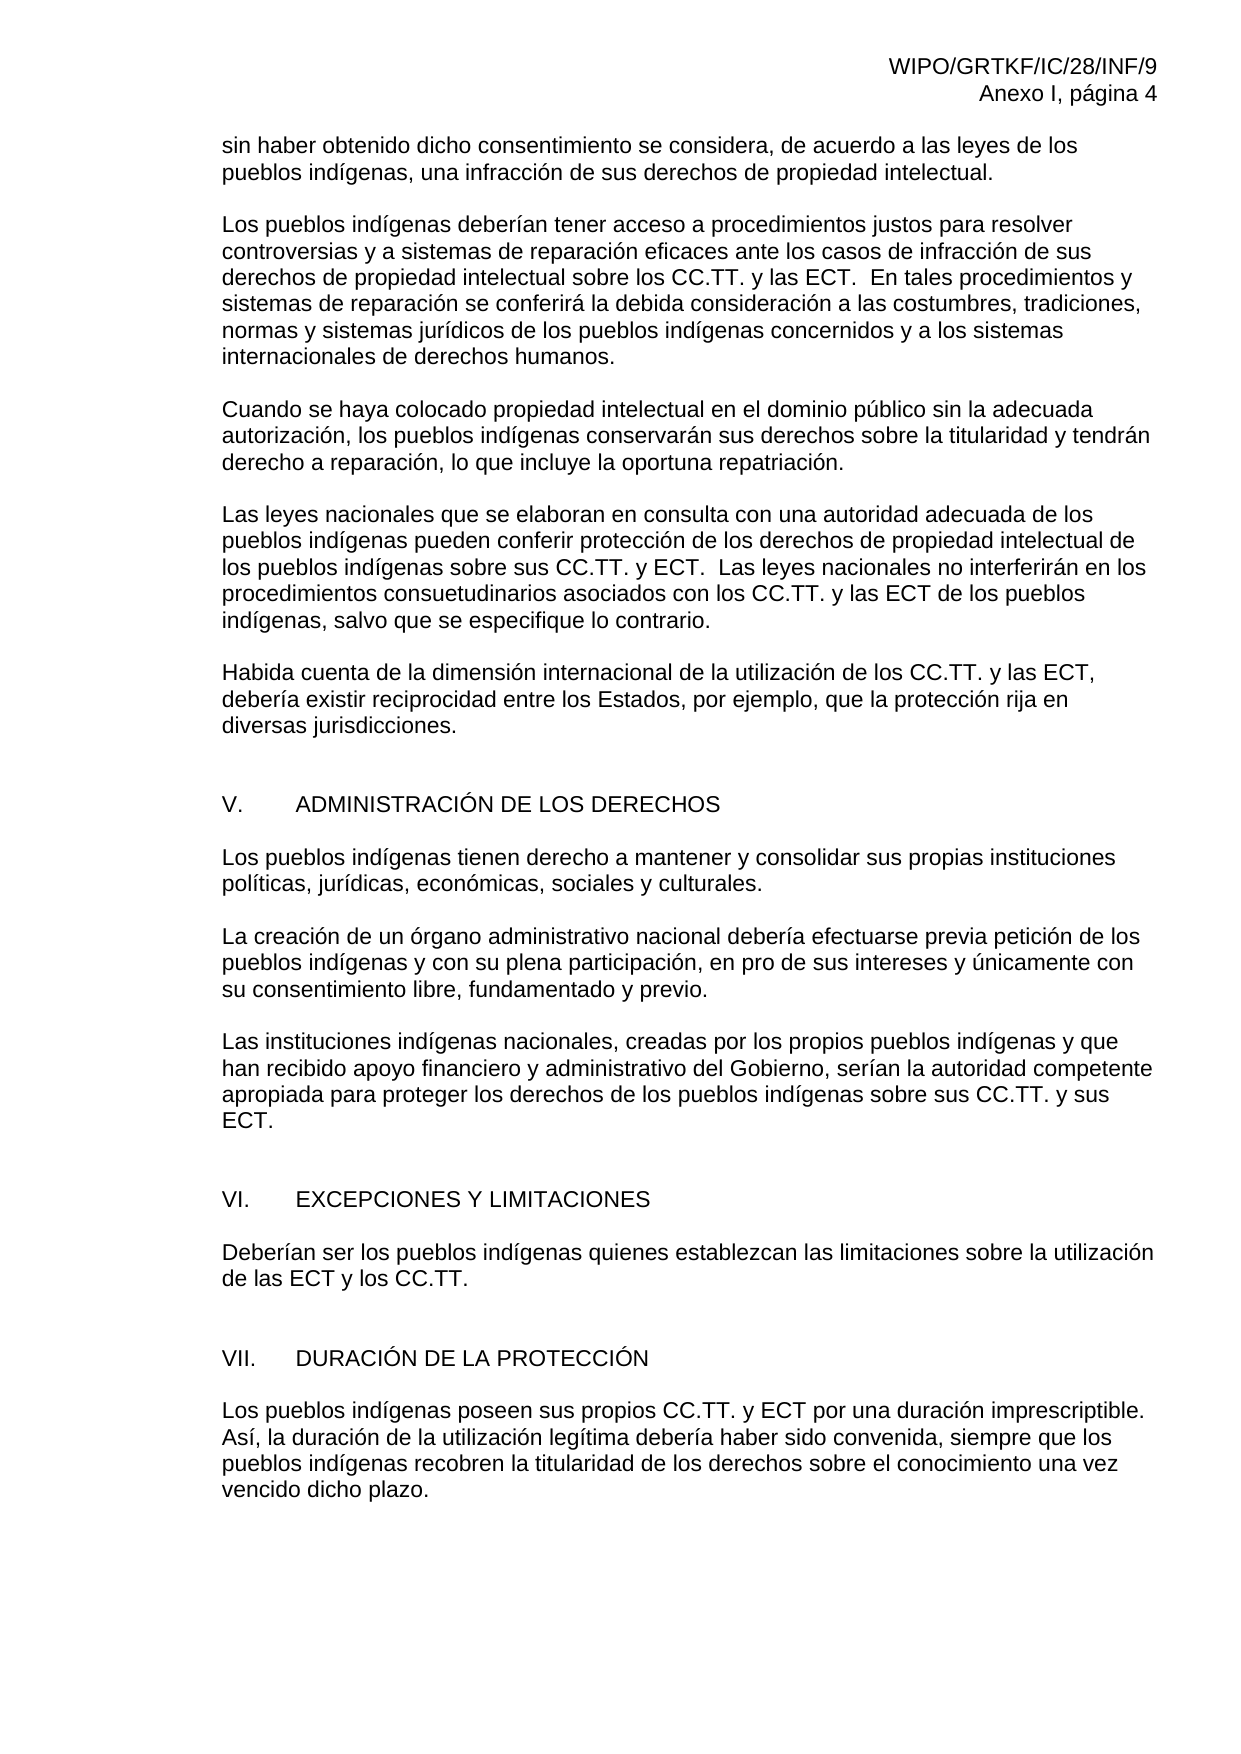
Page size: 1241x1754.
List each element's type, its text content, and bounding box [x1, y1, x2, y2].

text Los pueblos indígenas tienen derecho a mantener y consolidar sus propias instituciones políticas, jurídicas, económicas, sociales y culturales. [222, 844, 1157, 896]
text Las leyes nacionales que se elaboran en consulta con una autoridad adecuada de los pueblos indígenas pueden conferir protección de los derechos de propiedad intelectual de los pueblos indígenas sobre sus CC.TT. y ECT. Las leyes nacionales no interferirán en los procedimientos consuetudinarios asociados con los CC.TT. y las ECT de los pueblos indígenas, salvo que se especifique lo contrario. [222, 501, 1157, 633]
text Las instituciones indígenas nacionales, creadas por los propios pueblos indígenas y que han recibido apoyo financiero y administrativo del Gobierno, serían la autoridad competente apropiada para proteger los derechos de los pueblos indígenas sobre sus CC.TT. y sus ECT. [222, 1028, 1157, 1134]
text Cuando se haya colocado propiedad intelectual en el dominio público sin la adecuada autorización, los pueblos indígenas conservarán sus derechos sobre la titularidad y tendrán derecho a reparación, lo que incluye la oportuna repatriación. [222, 396, 1157, 475]
text V. ADMINISTRACIÓN DE LOS DERECHOS [222, 791, 1157, 817]
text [222, 132, 1157, 185]
text VII. DURACIÓN DE LA PROTECCIÓN [222, 1344, 1157, 1371]
text La creación de un órgano administrativo nacional debería efectuarse previa petición de los pueblos indígenas y con su plena participación, en pro de sus intereses y únicamente con su consentimiento libre, fundamentado y previo. [222, 923, 1157, 1002]
text Los pueblos indígenas deberían tener acceso a procedimientos justos para resolver controversias y a sistemas de reparación eficaces ante los casos de infracción de sus derechos de propiedad intelectual sobre los CC.TT. y las ECT. En tales procedimientos y sistemas de reparación se conferirá la debida consideración a las costumbres, tradiciones, normas y sistemas jurídicos de los pueblos indígenas concernidos y a los sistemas internacionales de derechos humanos. [222, 211, 1157, 369]
text Deberían ser los pueblos indígenas quienes establezcan las limitaciones sobre la utilización de las ECT y los CC.TT. [222, 1239, 1157, 1292]
text VI. EXCEPCIONES Y LIMITACIONES [222, 1186, 1157, 1213]
text Habida cuenta de la dimensión internacional de la utilización de los CC.TT. y las ECT, debería existir reciprocidad entre los Estados, por ejemplo, que la protección rija en diversas jurisdicciones. [222, 659, 1157, 738]
text Los pueblos indígenas poseen sus propios CC.TT. y ECT por una duración imprescriptible. Así, la duración de la utilización legítima debería haber sido convenida, siempre que los pueblos indígenas recobren la titularidad de los derechos sobre el conocimiento una vez vencido dicho plazo. [222, 1397, 1157, 1503]
